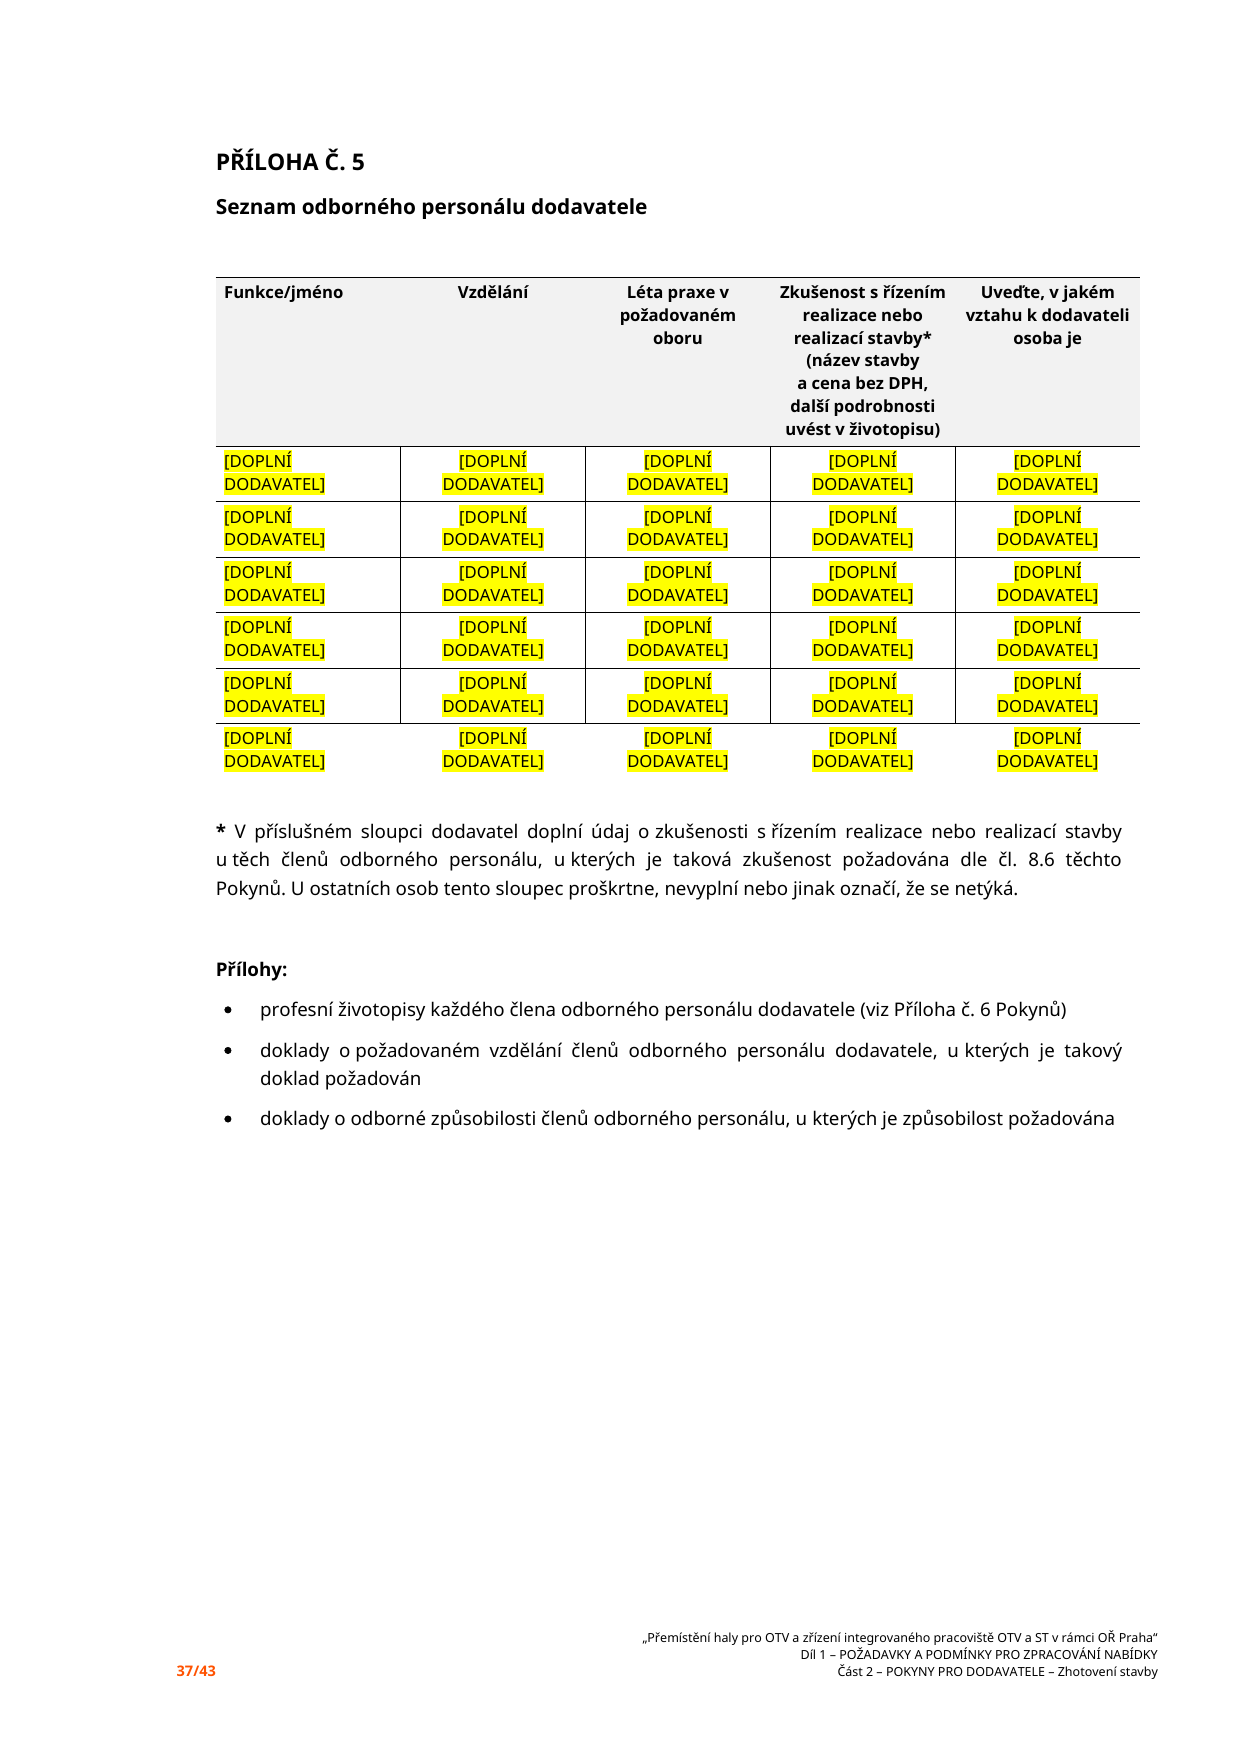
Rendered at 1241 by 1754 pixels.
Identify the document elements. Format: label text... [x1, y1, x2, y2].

table_cell [DOPLNÍ DODAVATEL] [401, 669, 585, 723]
table_cell [DOPLNÍ DODAVATEL] [956, 669, 1140, 723]
table_cell [DOPLNÍ DODAVATEL] [216, 558, 400, 612]
table_cell [DOPLNÍ DODAVATEL] [956, 447, 1140, 501]
table_cell [DOPLNÍ DODAVATEL] [771, 669, 955, 723]
text Seznam odborného personálu dodavatele [216, 192, 1122, 221]
table_cell [DOPLNÍ DODAVATEL] [771, 613, 955, 667]
table_cell [DOPLNÍ DODAVATEL] [401, 558, 585, 612]
table_cell [DOPLNÍ DODAVATEL] [586, 558, 770, 612]
table_header Zkušenost s řízením realizace nebo realizací stavby* (název stavby a cena bez DPH, další podrobnosti uvést v životopisu) [770, 278, 955, 446]
table_cell [DOPLNÍ DODAVATEL] [955, 724, 1140, 778]
text doklady o požadovaném vzdělání členů odborného personálu dodavatele, u kterých je takový doklad požadován [224, 1037, 1122, 1090]
table_cell [DOPLNÍ DODAVATEL] [771, 558, 955, 612]
text Příloha č. 5 [216, 146, 1122, 177]
table_cell [DOPLNÍ DODAVATEL] [956, 558, 1140, 612]
table_cell [DOPLNÍ DODAVATEL] [585, 724, 770, 778]
table_cell [DOPLNÍ DODAVATEL] [770, 724, 955, 778]
text profesní životopisy každého člena odborného personálu dodavatele (viz Příloha č. 6 Pokynů) [224, 996, 1122, 1022]
text Přílohy: [216, 956, 1122, 981]
table_cell [DOPLNÍ DODAVATEL] [586, 502, 770, 557]
table_cell [DOPLNÍ DODAVATEL] [401, 447, 585, 501]
table_cell [DOPLNÍ DODAVATEL] [956, 613, 1140, 667]
table_cell [DOPLNÍ DODAVATEL] [216, 724, 400, 778]
table_cell [DOPLNÍ DODAVATEL] [216, 669, 400, 723]
table_cell [DOPLNÍ DODAVATEL] [216, 613, 400, 667]
table_header Funkce/jméno [216, 278, 400, 446]
text * V příslušném sloupci dodavatel doplní údaj o zkušenosti s řízením realizace nebo realizací stavby u těch členů odborného personálu, u kterých je taková zkušenost požadována dle čl. 8.6 těchto Pokynů. U ostatních osob tento sloupec proškrtne, nevyplní nebo jinak označí, že se netýká. [216, 819, 1122, 900]
table_cell [DOPLNÍ DODAVATEL] [216, 447, 400, 501]
table_cell [DOPLNÍ DODAVATEL] [586, 447, 770, 501]
table_cell [DOPLNÍ DODAVATEL] [216, 502, 400, 557]
table_cell [DOPLNÍ DODAVATEL] [400, 724, 585, 778]
table_cell [DOPLNÍ DODAVATEL] [771, 502, 955, 557]
table_header Uveďte, v jakém vztahu k dodavateli osoba je [955, 278, 1140, 446]
table_cell [DOPLNÍ DODAVATEL] [401, 502, 585, 557]
table_cell [DOPLNÍ DODAVATEL] [401, 613, 585, 667]
table_cell [DOPLNÍ DODAVATEL] [586, 669, 770, 723]
table_cell [DOPLNÍ DODAVATEL] [771, 447, 955, 501]
table_header Vzdělání [400, 278, 585, 446]
text doklady o odborné způsobilosti členů odborného personálu, u kterých je způsobilost požadována [224, 1105, 1122, 1131]
table_header Léta praxe v požadovaném oboru [585, 278, 770, 446]
table_cell [DOPLNÍ DODAVATEL] [586, 613, 770, 667]
table_cell [DOPLNÍ DODAVATEL] [956, 502, 1140, 557]
